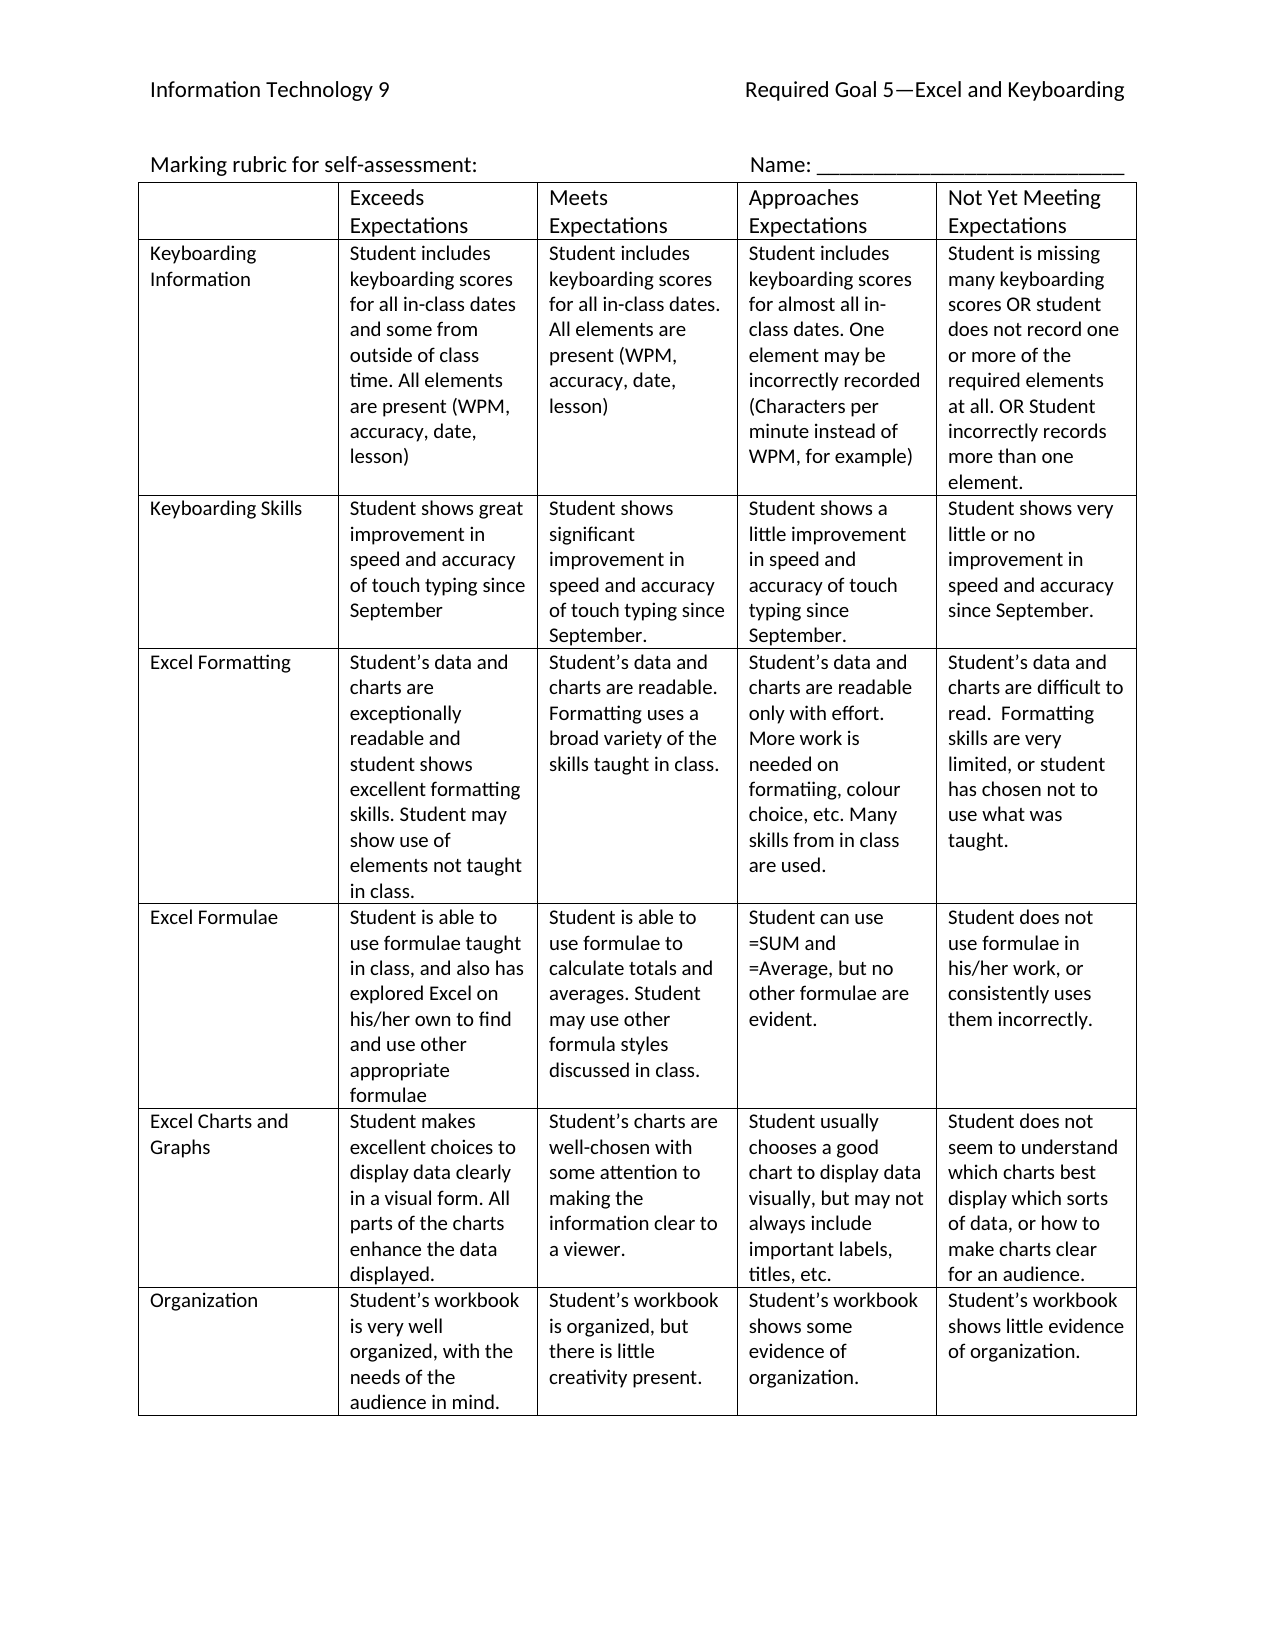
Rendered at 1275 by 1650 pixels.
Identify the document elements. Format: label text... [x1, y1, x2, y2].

table_cell Student can use =SUM and =Average, but no other formulae are evident. [738, 904, 936, 1108]
table_cell Student is missing many keyboarding scores OR student does not record one or more of the required elements at all. OR Student incorrectly records more than one element. [937, 240, 1136, 494]
table_cell Student makes excellent choices to display data clearly in a visual form. All parts of the charts enhance the data displayed. [339, 1109, 537, 1287]
table_cell Student does not use formulae in his/her work, or consistently uses them incorrectly. [937, 904, 1136, 1108]
table_cell Keyboarding Skills [139, 496, 338, 648]
table_cell Student does not seem to understand which charts best display which sorts of data, or how to make charts clear for an audience. [937, 1109, 1136, 1287]
table_cell Student shows very little or no improvement in speed and accuracy since September. [937, 496, 1136, 648]
text Marking rubric for self-assessment: Name: ___________________________ [150, 150, 1125, 178]
table_cell Student’s data and charts are readable. Formatting uses a broad variety of the skills taught in class. [538, 649, 737, 903]
table_header Not Yet Meeting Expectations [937, 183, 1136, 239]
table_cell Keyboarding Information [139, 240, 338, 494]
table_cell Student includes keyboarding scores for almost all in-class dates. One element may be incorrectly recorded (Characters per minute instead of WPM, for example) [738, 240, 936, 494]
table_cell Student’s workbook shows little evidence of organization. [937, 1288, 1136, 1415]
table_header Exceeds Expectations [339, 183, 537, 239]
table_cell Student’s workbook is very well organized, with the needs of the audience in mind. [339, 1288, 537, 1415]
table_cell Student is able to use formulae taught in class, and also has explored Excel on his/her own to find and use other appropriate formulae [339, 904, 537, 1108]
table_cell Excel Formulae [139, 904, 338, 1108]
table_header Approaches Expectations [738, 183, 936, 239]
table_cell Student is able to use formulae to calculate totals and averages. Student may use other formula styles discussed in class. [538, 904, 737, 1108]
table_cell Student includes keyboarding scores for all in-class dates. All elements are present (WPM, accuracy, date, lesson) [538, 240, 737, 494]
table_cell Student’s workbook shows some evidence of organization. [738, 1288, 936, 1415]
table_cell Student shows great improvement in speed and accuracy of touch typing since September [339, 496, 537, 648]
table_cell Student includes keyboarding scores for all in-class dates and some from outside of class time. All elements are present (WPM, accuracy, date, lesson) [339, 240, 537, 494]
table_cell Student usually chooses a good chart to display data visually, but may not always include important labels, titles, etc. [738, 1109, 936, 1287]
table_cell Excel Charts and Graphs [139, 1109, 338, 1287]
table_cell Student’s workbook is organized, but there is little creativity present. [538, 1288, 737, 1415]
table_cell Student’s charts are well-chosen with some attention to making the information clear to a viewer. [538, 1109, 737, 1287]
table_cell Student’s data and charts are readable only with effort. More work is needed on formatiing, colour choice, etc. Many skills from in class are used. [738, 649, 936, 903]
table_cell Student’s data and charts are exceptionally readable and student shows excellent formatting skills. Student may show use of elements not taught in class. [339, 649, 537, 903]
table_cell Organization [139, 1288, 338, 1415]
table_header Meets Expectations [538, 183, 737, 239]
table_cell Student’s data and charts are difficult to read. Formatting skills are very limited, or student has chosen not to use what was taught. [937, 649, 1136, 903]
table_header [139, 183, 338, 239]
table_cell Student shows a little improvement in speed and accuracy of touch typing since September. [738, 496, 936, 648]
table_cell Excel Formatting [139, 649, 338, 903]
table_cell Student shows significant improvement in speed and accuracy of touch typing since September. [538, 496, 737, 648]
